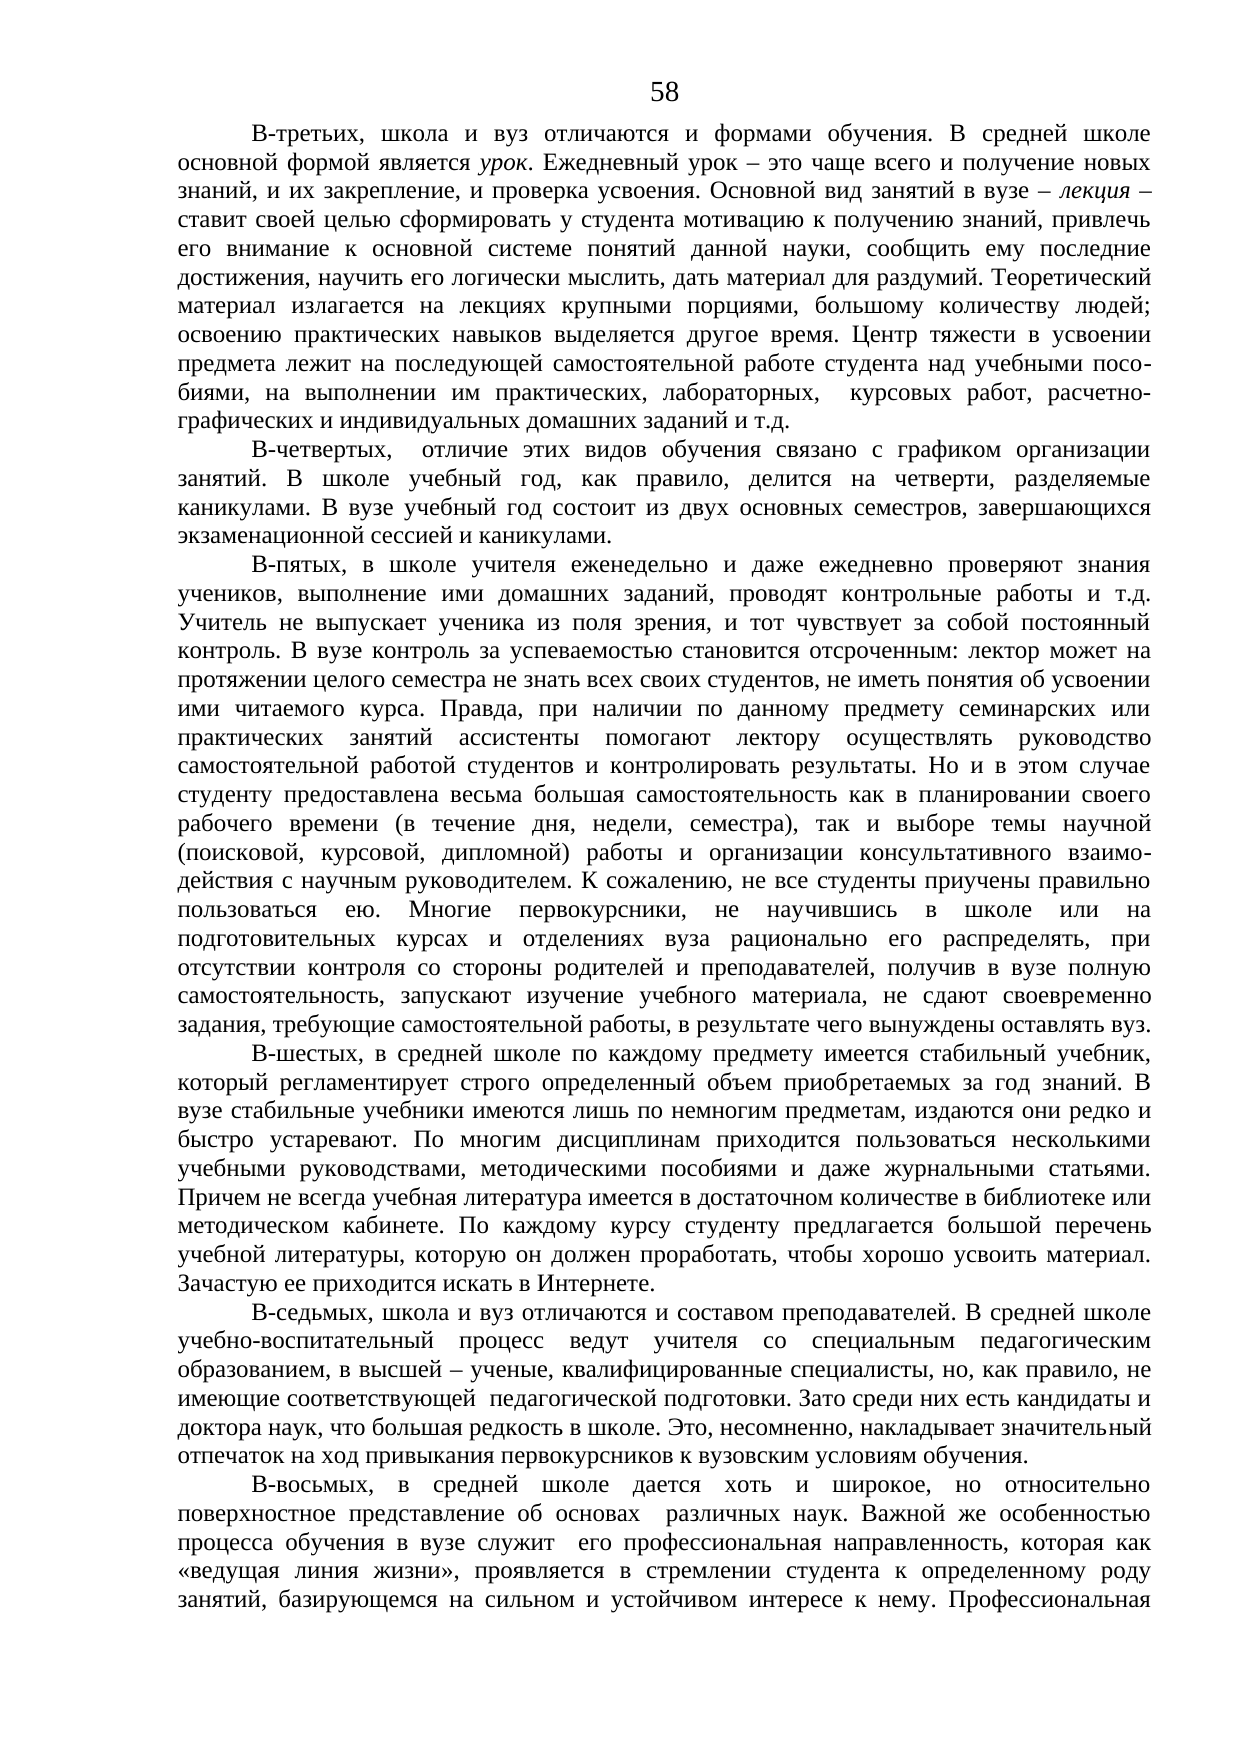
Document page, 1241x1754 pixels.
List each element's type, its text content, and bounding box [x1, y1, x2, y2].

text В-пятых, в школе учителя еженедельно и даже ежедневно проверяют знания учеников, выполнение ими домашних заданий, проводят контрольные работы и т.д. Учитель не выпускает ученика из поля зрения, и тот чувствует за собой постоянный контроль. В вузе контроль за успеваемостью становится отсроченным: лектор может на протяжении целого семестра не знать всех своих студентов, не иметь понятия об усвоении ими читаемого курса. Правда, при наличии по данному предмету семинарских или практических занятий ассистенты помогают лектору осуществлять руководство самостоятельной работой студентов и контролировать результаты. Но и в этом случае студенту предоставлена весьма большая самостоятельность как в планировании своего рабочего времени (в течение дня, недели, семестра), так и выборе темы научной (поисковой, курсовой, дипломной) работы и организации консультативного взаимодействия с научным руководителем. К сожалению, не все студенты приучены правильно пользоваться ею. Многие первокурсники, не научившись в школе или на подготовительных курсах и отделениях вуза рационально его распределять, при отсутствии контроля со стороны родителей и преподавателей, получив в вузе полную самостоятельность, запускают изучение учебного материала, не сдают своевременно задания, требующие самостоятельной работы, в результате чего вынуждены оставлять вуз. [177, 549, 1152, 1038]
text В-четвертых, отличие этих видов обучения связано с графиком организации занятий. В школе учебный год, как правило, делится на четверти, разделяемые каникулами. В вузе учебный год состоит из двух основных семестров, завершающихся экзаменационной сессией и каникулами. [177, 434, 1152, 549]
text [177, 1469, 1152, 1613]
text В-шестых, в средней школе по каждому предмету имеется стабильный учебник, который регламентирует строго определенный объем приобретаемых за год знаний. В вузе стабильные учебники имеются лишь по немногим предметам, издаются они редко и быстро устаревают. По многим дисциплинам приходится пользоваться несколькими учебными руководствами, методическими пособиями и даже журнальными статьями. Причем не всегда учебная литература имеется в достаточном количестве в библиотеке или методическом кабинете. По каждому курсу студенту предлагается большой перечень учебной литературы, которую он должен проработать, чтобы хорошо усвоить материал. Зачастую ее приходится искать в Интернете. [177, 1038, 1152, 1297]
text В-третьих, школа и вуз отличаются и формами обучения. В средней школе основной формой является урок. Ежедневный урок – это чаще всего и получение новых знаний, и их закрепление, и проверка усвоения. Основной вид занятий в вузе – лекция – ставит своей целью сформировать у студента мотивацию к получению знаний, привлечь его внимание к основной системе понятий данной науки, сообщить ему последние достижения, научить его логически мыслить, дать материал для раздумий. Теоретический материал излагается на лекциях крупными порциями, большому количеству людей; освоению практических навыков выделяется другое время. Центр тяжести в усвоении предмета лежит на последующей самостоятельной работе студента над учебными пособиями, на выполнении им практических, лабораторных, курсовых работ, расчетно-графических и индивидуальных домашних заданий и т.д. [177, 118, 1152, 434]
text В-седьмых, школа и вуз отличаются и составом преподавателей. В средней школе учебно-воспитательный процесс ведут учителя со специальным педагогическим образованием, в высшей – ученые, квалифицированные специалисты, но, как правило, не имеющие соответствующей педагогической подготовки. Зато среди них есть кандидаты и доктора наук, что большая редкость в школе. Это, несомненно, накладывает значительный отпечаток на ход привыкания первокурсников к вузовским условиям обучения. [177, 1297, 1152, 1469]
